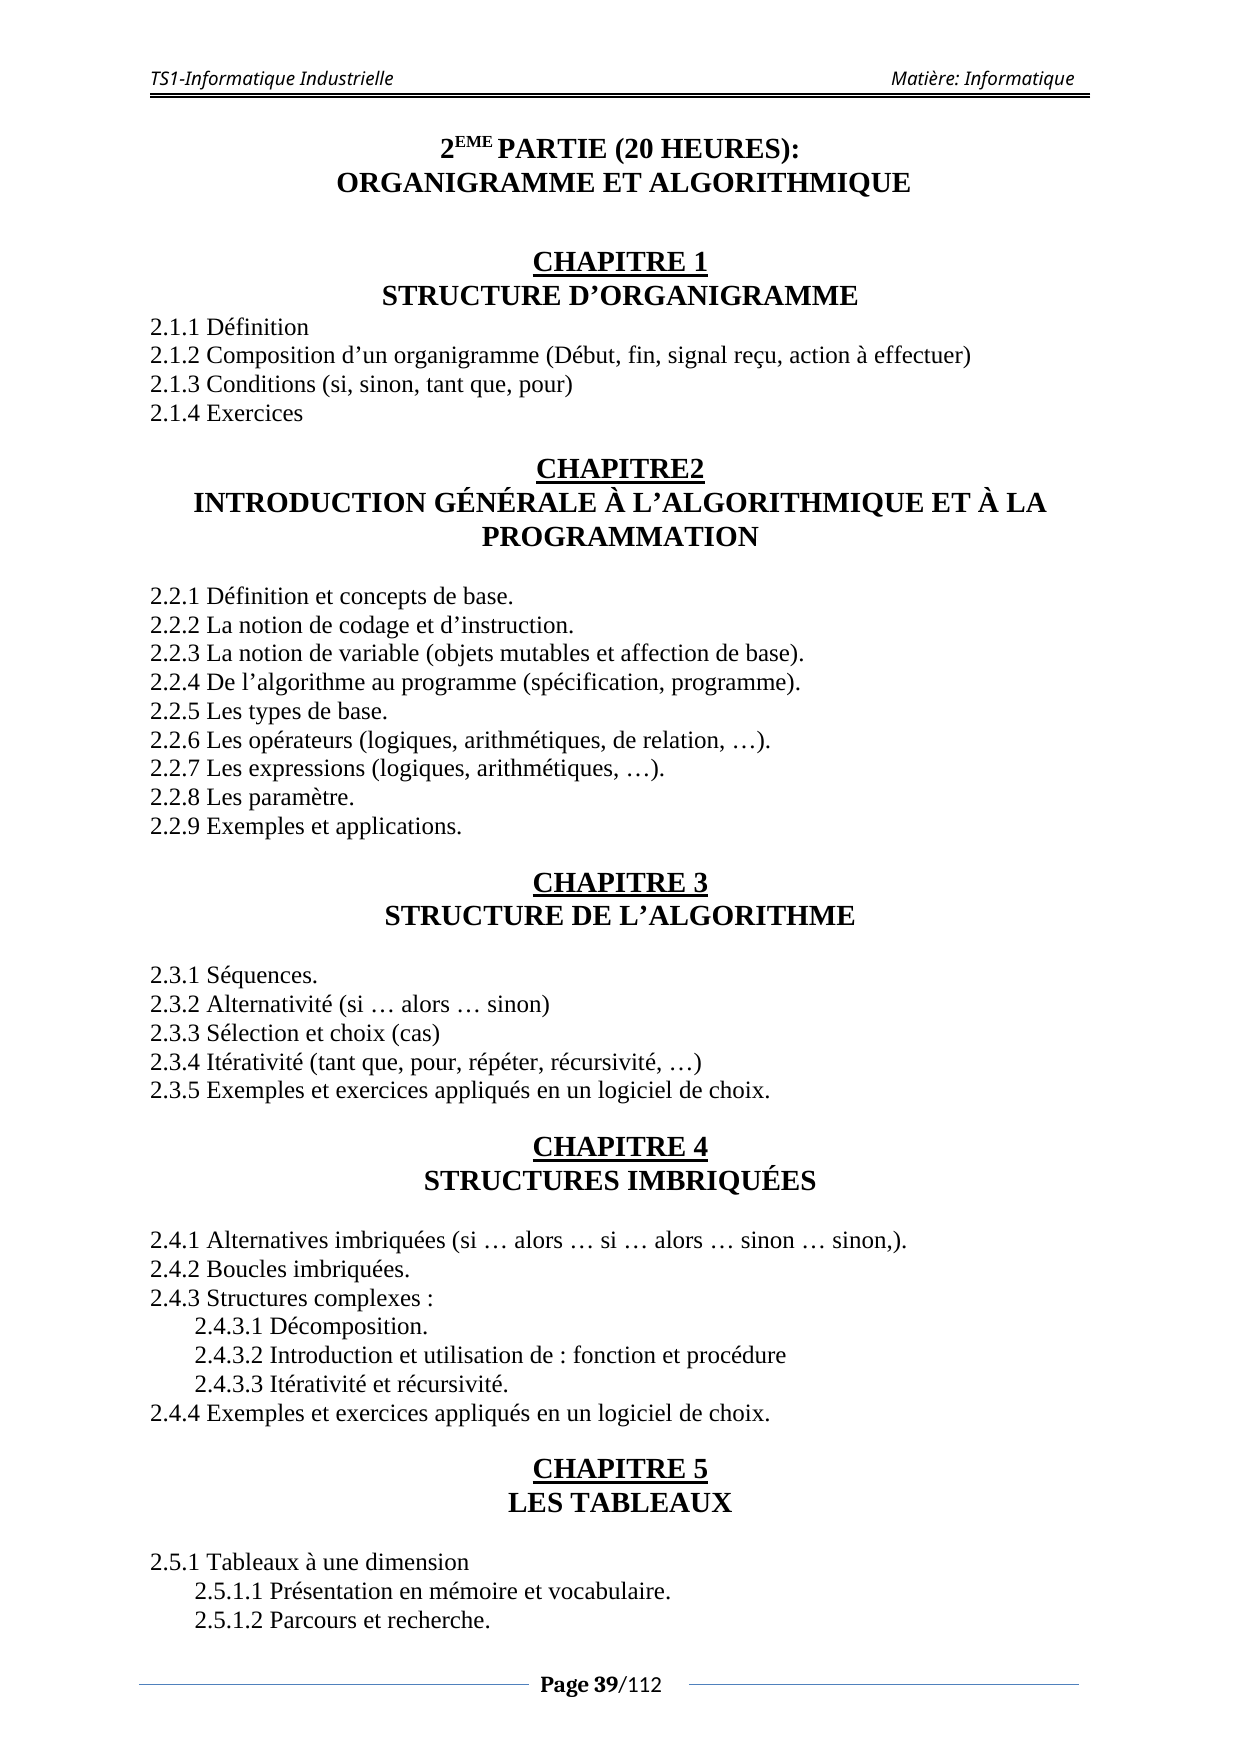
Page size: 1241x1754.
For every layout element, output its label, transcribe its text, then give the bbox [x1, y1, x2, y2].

text 2.3.5 Exemples et exercices appliqués en un logiciel de choix. [150, 1076, 1090, 1104]
text 2.4.1 Alternatives imbriquées (si … alors … si … alors … sinon … sinon,). [150, 1225, 1090, 1254]
text 2.1.1 Définition [150, 312, 1090, 340]
text 2.4.2 Boucles imbriquées. [150, 1254, 1090, 1283]
text 2.4.3.2 Introduction et utilisation de : fonction et procédure [194, 1340, 1090, 1369]
title Chapitre2 [150, 452, 1090, 485]
text 2.3.4 Itérativité (tant que, pour, répéter, récursivité, …) [150, 1047, 1090, 1076]
text 2.4.3.3 Itérativité et récursivité. [194, 1369, 1090, 1398]
title Structures imbriquées [150, 1163, 1090, 1196]
text 2.4.3.1 Décomposition. [194, 1311, 1090, 1340]
title Structure de l’algorithme [150, 898, 1090, 932]
text 2.5.1 Tableaux à une dimension [150, 1547, 1090, 1576]
text 2.2.9 Exemples et applications. [150, 811, 1090, 840]
text 2.2.7 Les expressions (logiques, arithmétiques, …). [150, 753, 1090, 782]
text 2.2.1 Définition et concepts de base. [150, 581, 1090, 610]
subtitle Organigramme et Algorithmique [150, 165, 1090, 198]
title chapitre 3 [150, 865, 1090, 898]
title chapitre 5 [150, 1451, 1090, 1485]
title Chapitre 1 [150, 244, 1090, 278]
text 2.5.1.2 Parcours et recherche. [194, 1605, 1090, 1633]
title Introduction générale à l’algorithmique et à la programmation [150, 485, 1090, 552]
text 2.2.8 Les paramètre. [150, 782, 1090, 811]
text 2.3.1 Séquences. [150, 961, 1090, 989]
text 2.2.5 Les types de base. [150, 696, 1090, 725]
title chapitre 4 [150, 1129, 1090, 1163]
title Les tableaux [150, 1485, 1090, 1518]
text 2.1.3 Conditions (si, sinon, tant que, pour) [150, 369, 1090, 398]
text 2.3.3 Sélection et choix (cas) [150, 1018, 1090, 1047]
title Structure d’organigramme [150, 278, 1090, 312]
subtitle 2eme Partie (20 heures): [150, 131, 1090, 165]
text 2.3.2 Alternativité (si … alors … sinon) [150, 989, 1090, 1018]
text 2.4.3 Structures complexes : [150, 1283, 1090, 1311]
text 2.2.2 La notion de codage et d’instruction. [150, 610, 1090, 638]
text 2.5.1.1 Présentation en mémoire et vocabulaire. [194, 1576, 1090, 1605]
text 2.1.2 Composition d’un organigramme (Début, fin, signal reçu, action à effectuer) [150, 340, 1090, 369]
text 2.2.6 Les opérateurs (logiques, arithmétiques, de relation, …). [150, 725, 1090, 753]
text 2.2.4 De l’algorithme au programme (spécification, programme). [150, 667, 1090, 696]
text 2.1.4 Exercices [150, 398, 1090, 427]
text 2.4.4 Exemples et exercices appliqués en un logiciel de choix. [150, 1398, 1090, 1426]
text 2.2.3 La notion de variable (objets mutables et affection de base). [150, 638, 1090, 667]
